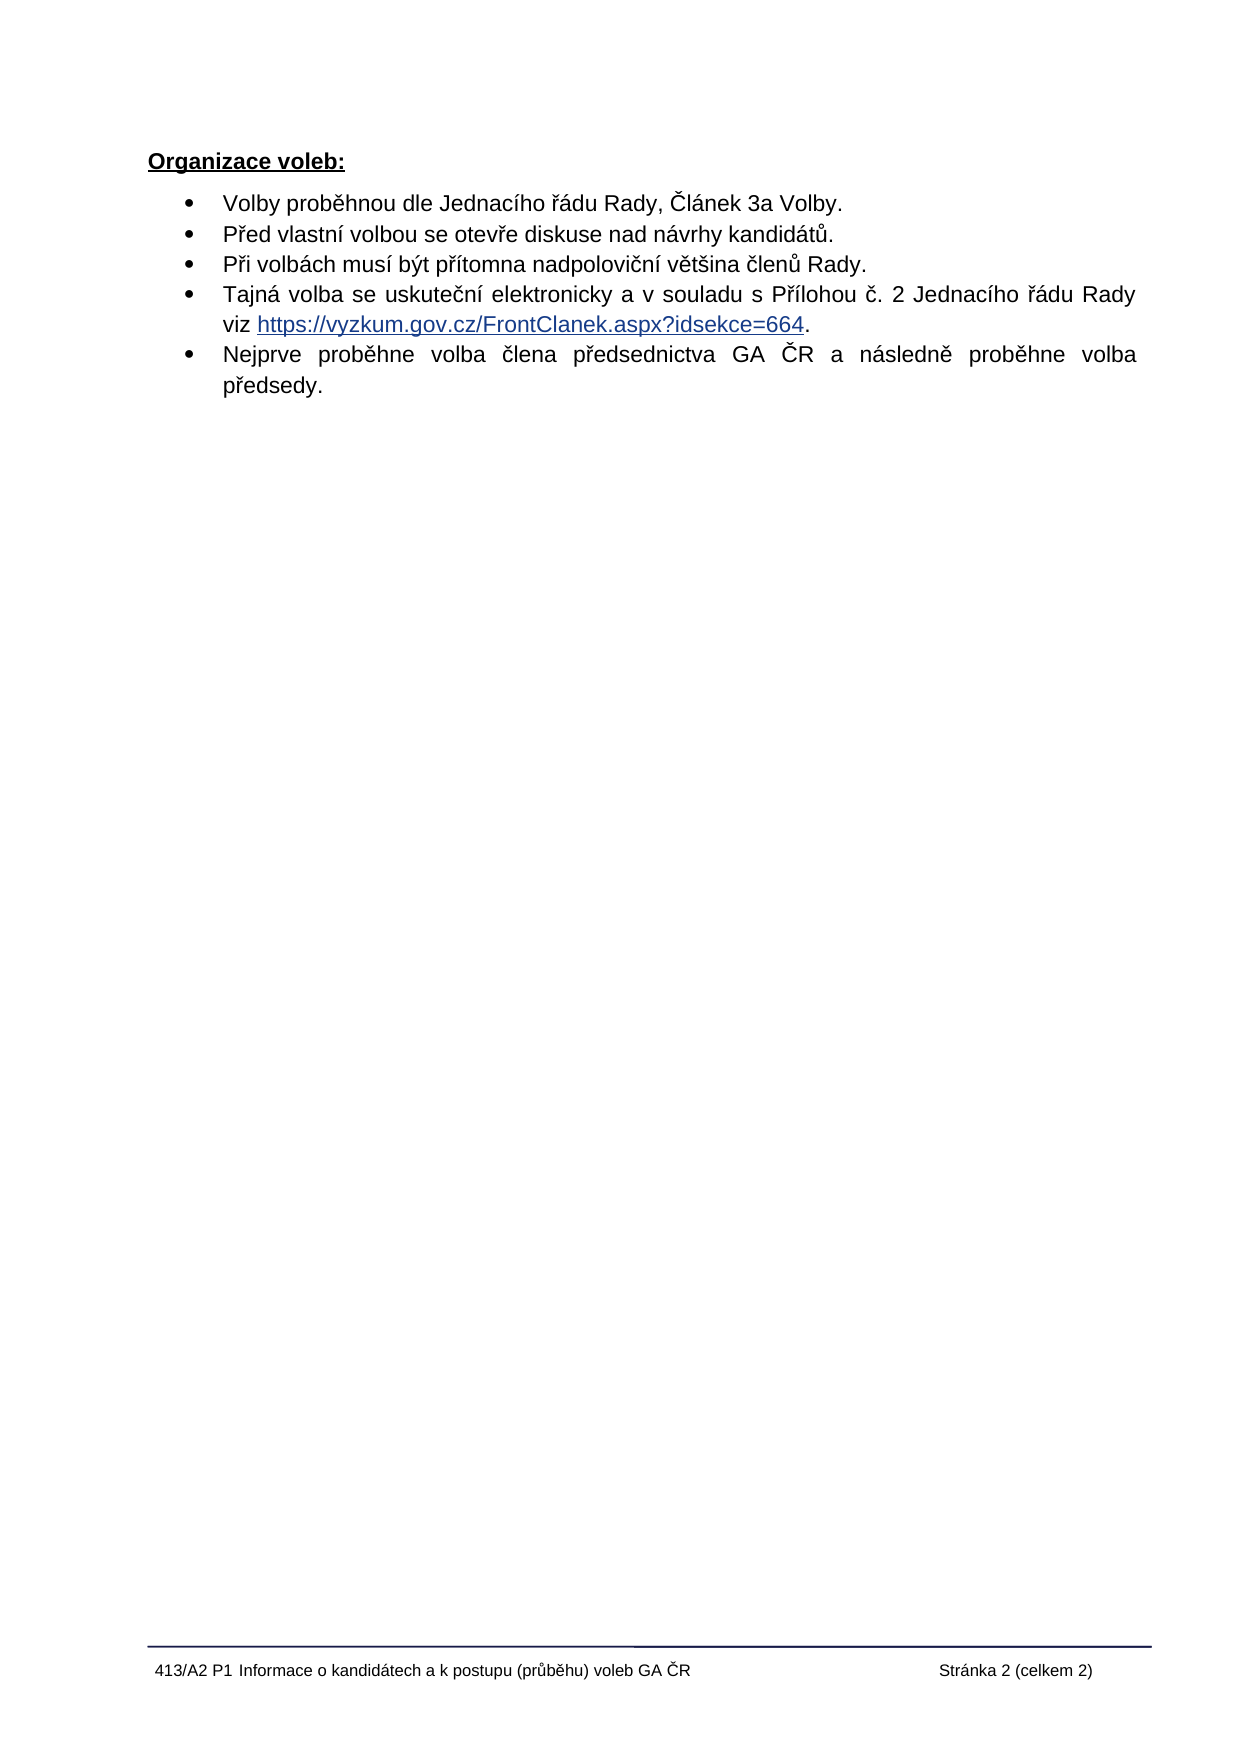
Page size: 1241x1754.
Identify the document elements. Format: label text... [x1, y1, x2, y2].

list Při volbách musí být přítomna nadpoloviční většina členů Rady. [185, 251, 1137, 277]
list Před vlastní volbou se otevře diskuse nad návrhy kandidátů. [185, 221, 1137, 247]
list Volby proběhnou dle Jednacího řádu Rady, Článek 3a Volby. [185, 190, 1137, 217]
text Organizace voleb: [148, 148, 1137, 174]
list Nejprve proběhne volba člena předsednictva GA ČR a následně proběhne volba předsedy. [185, 341, 1137, 398]
list Tajná volba se uskuteční elektronicky a v souladu s Přílohou č. 2 Jednacího řádu Rady viz https://vyzkum.gov.cz/FrontClanek.aspx?idsekce=664. [185, 281, 1137, 337]
